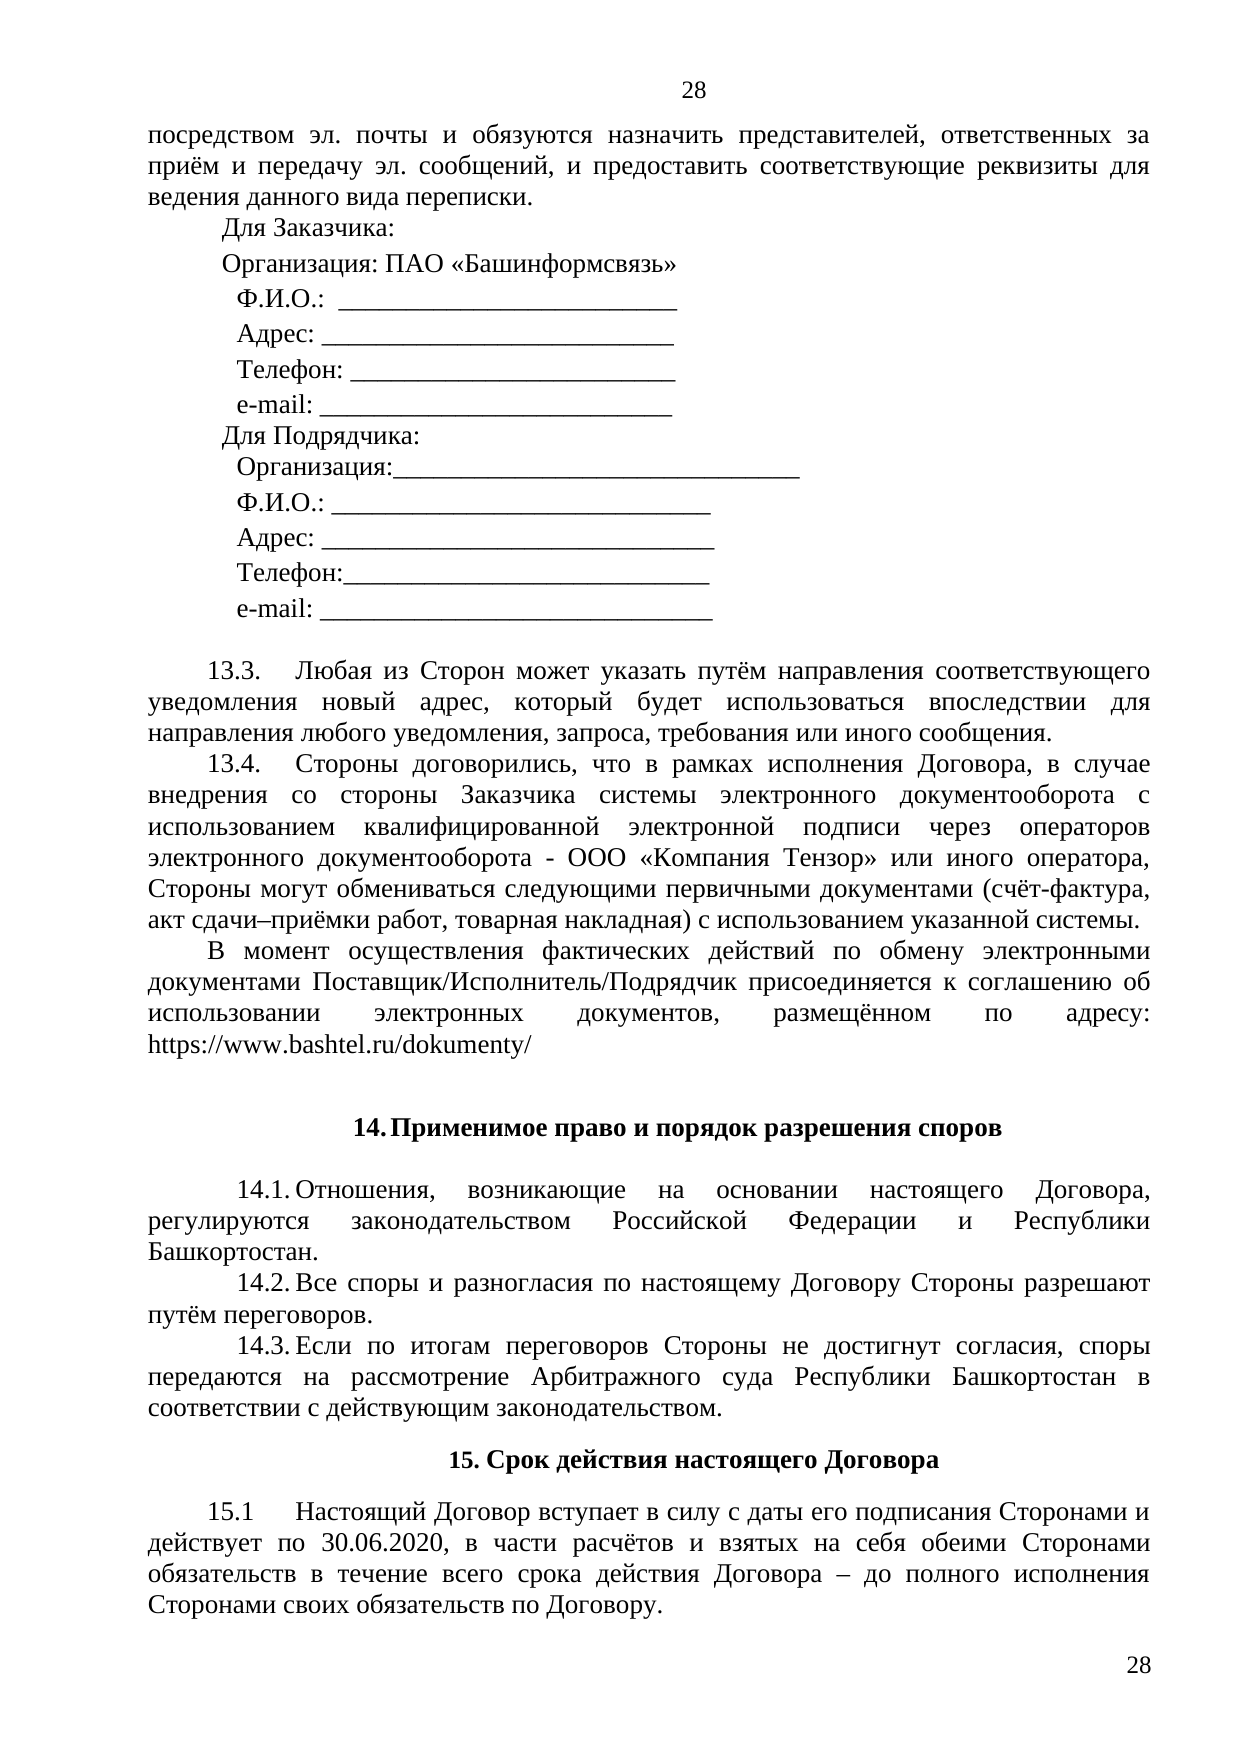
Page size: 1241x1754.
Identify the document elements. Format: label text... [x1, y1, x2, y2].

text Адрес: __________________________ [148, 317, 1152, 349]
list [148, 118, 1152, 212]
text Ф.И.О.: _________________________ [148, 282, 1152, 313]
text Ф.И.О.: ____________________________ [148, 486, 1152, 517]
list Все споры и разногласия по настоящему Договору Стороны разрешают путём переговоров. [148, 1267, 1152, 1329]
subtitle Для Подрядчика: [148, 419, 1152, 450]
subtitle Для Заказчика: [148, 212, 1152, 243]
subtitle Организация: ПАО «Башинформсвязь» [148, 247, 1152, 278]
list Отношения, возникающие на основании настоящего Договора, регулируются законодательством Российской Федерации и Республики Башкортостан. [148, 1173, 1152, 1267]
text 15. Срок действия настоящего Договора [148, 1443, 1152, 1474]
text Организация:______________________________ [148, 450, 1152, 482]
text Телефон: ________________________ [148, 353, 1152, 384]
list Применимое право и порядок разрешения споров [204, 1111, 1152, 1142]
text e-mail: __________________________ [148, 388, 1152, 419]
text e-mail: _____________________________ [148, 592, 1152, 623]
list В момент осуществления фактических действий по обмену электронными документами Поставщик/Исполнитель/Подрядчик присоединяется к соглашению об использовании электронных документов, размещённом по адресу: https://www.bashtel.ru/dokumenty/ [148, 934, 1152, 1059]
list Если по итогам переговоров Стороны не достигнут согласия, споры передаются на рассмотрение Арбитражного суда Республики Башкортостан в соответствии с действующим законодательством. [148, 1329, 1152, 1422]
text Адрес: _____________________________ [148, 521, 1152, 552]
list Любая из Сторон может указать путём направления соответствующего уведомления новый адрес, который будет использоваться впоследствии для направления любого уведомления, запроса, требования или иного сообщения. [148, 654, 1152, 747]
text Телефон:___________________________ [148, 556, 1152, 587]
list Настоящий Договор вступает в силу с даты его подписания Сторонами и действует по 30.06.2020, в части расчётов и взятых на себя обеими Сторонами обязательств в течение всего срока действия Договора – до полного исполнения Сторонами своих обязательств по Договору. [148, 1495, 1152, 1620]
list Стороны договорились, что в рамках исполнения Договора, в случае внедрения со стороны Заказчика системы электронного документооборота с использованием квалифицированной электронной подписи через операторов электронного документооборота - ООО «Компания Тензор» или иного оператора, Стороны могут обмениваться следующими первичными документами (счёт-фактура, акт сдачи–приёмки работ, товарная накладная) с использованием указанной системы. [148, 747, 1152, 934]
